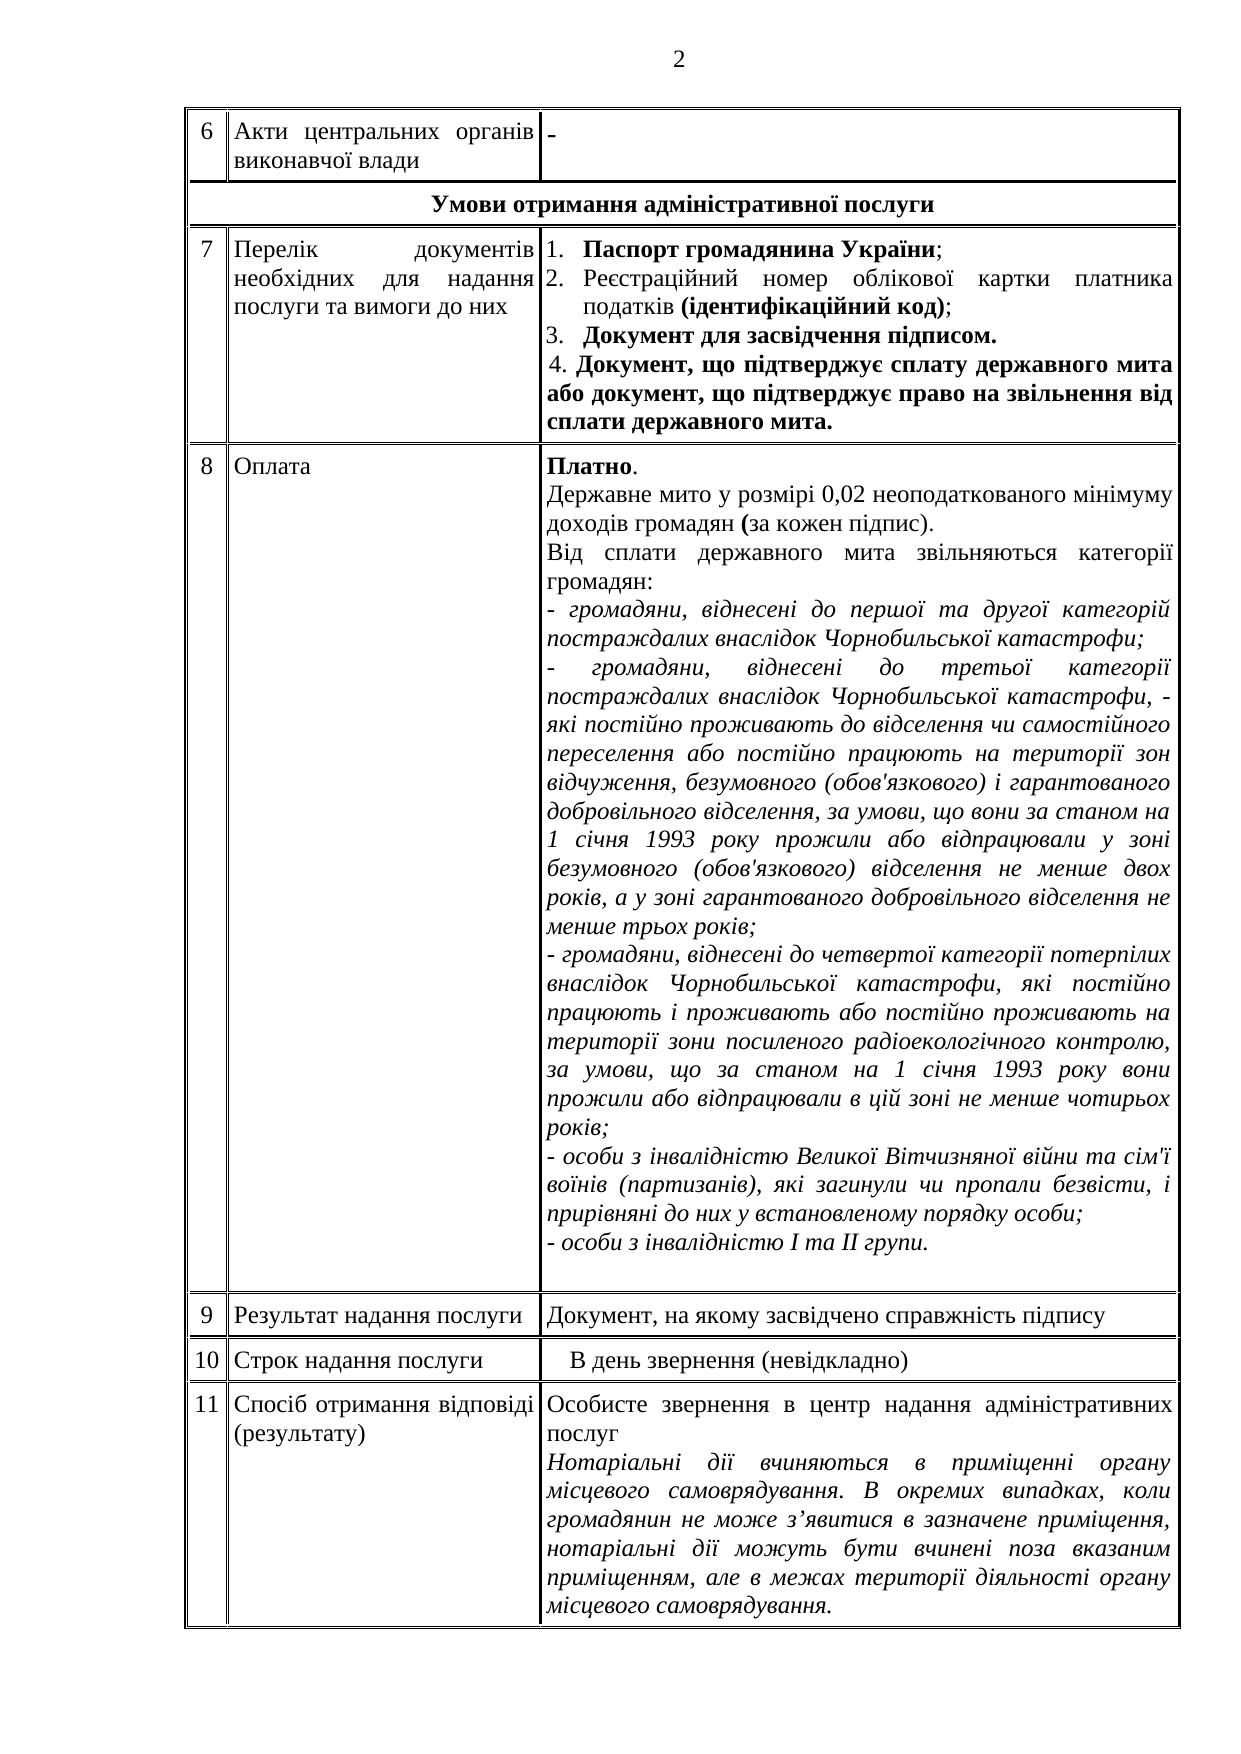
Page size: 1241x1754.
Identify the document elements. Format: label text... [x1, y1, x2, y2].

table_cell В день звернення (невідкладно) [542, 1335, 1179, 1380]
table_cell Результат надання послуги [229, 1294, 539, 1335]
table_cell Платно. Державне мито у розмірі 0,02 неоподаткованого мінімуму доходів громадян (за кожен підпис). Від сплати державного мита звільняються категорії громадян: - громадяни, віднесені до першої та другої категорій постраждалих внаслідок Чорнобильської катастрофи; - громадяни, віднесені до третьої категорії постраждалих внаслідок Чорнобильської катастрофи, - які постійно проживають до відселення чи самостійного переселення або постійно працюють на території зон відчуження, безумовного (обов'язкового) і гарантованого добровільного відселення, за умови, що вони за станом на 1 січня 1993 року прожили або відпрацювали у зоні безумовного (обов'язкового) відселення не менше двох років, а у зоні гарантованого добровільного відселення не менше трьох років; - громадяни, віднесені до четвертої категорії потерпілих внаслідок Чорнобильської катастрофи, які постійно працюють і проживають або постійно проживають на території зони посиленого радіоекологічного контролю, за умови, що за станом на 1 січня 1993 року вони прожили або відпрацювали в цій зоні не менше чотирьох років; - особи з інвалідністю Великої Вітчизняної війни та сім'ї воїнів (партизанів), які загинули чи пропали безвісти, і прирівняні до них у встановленому порядку особи; - особи з інвалідністю I та II групи. [542, 441, 1179, 1291]
table_cell Паспорт громадянина України; Реєстраційний номер облікової картки платника податків (ідентифікаційний код); Документ для засвідчення підписом. 4. Документ, що підтверджує сплату державного мита або документ, що підтверджує право на звільнення від сплати державного мита. [542, 224, 1179, 441]
table_cell Умови отримання адміністративної послуги [188, 180, 1178, 224]
table_cell Акти центральних органів виконавчої влади [228, 110, 540, 180]
table_cell Особисте звернення в центр надання адміністративних послуг Нотаріальні дії вчиняються в приміщенні органу місцевого самоврядування. В окремих випадках, коли громадянин не може з’явитися в зазначене приміщення, нотаріальні дії можуть бути вчинені поза вказаним приміщенням, але в межах території діяльності органу місцевого самоврядування. [540, 1380, 1179, 1626]
table_cell - [540, 110, 1178, 180]
table_cell Документ, на якому засвідчено справжність підпису [540, 1291, 1179, 1335]
table_cell Строк надання послуги [229, 1339, 539, 1380]
table_cell 7 [188, 224, 226, 441]
table_cell 8 [188, 441, 226, 1291]
table_cell 9 [186, 1291, 227, 1335]
table_cell Перелік документів необхідних для надання послуги та вимоги до них [229, 228, 539, 441]
table_cell 10 [188, 1335, 226, 1380]
table_cell 11 [186, 1380, 227, 1626]
table_cell Оплата [229, 445, 539, 1291]
table_cell 6 [188, 110, 227, 180]
table_cell Спосіб отримання відповіді (результату) [228, 1383, 540, 1626]
